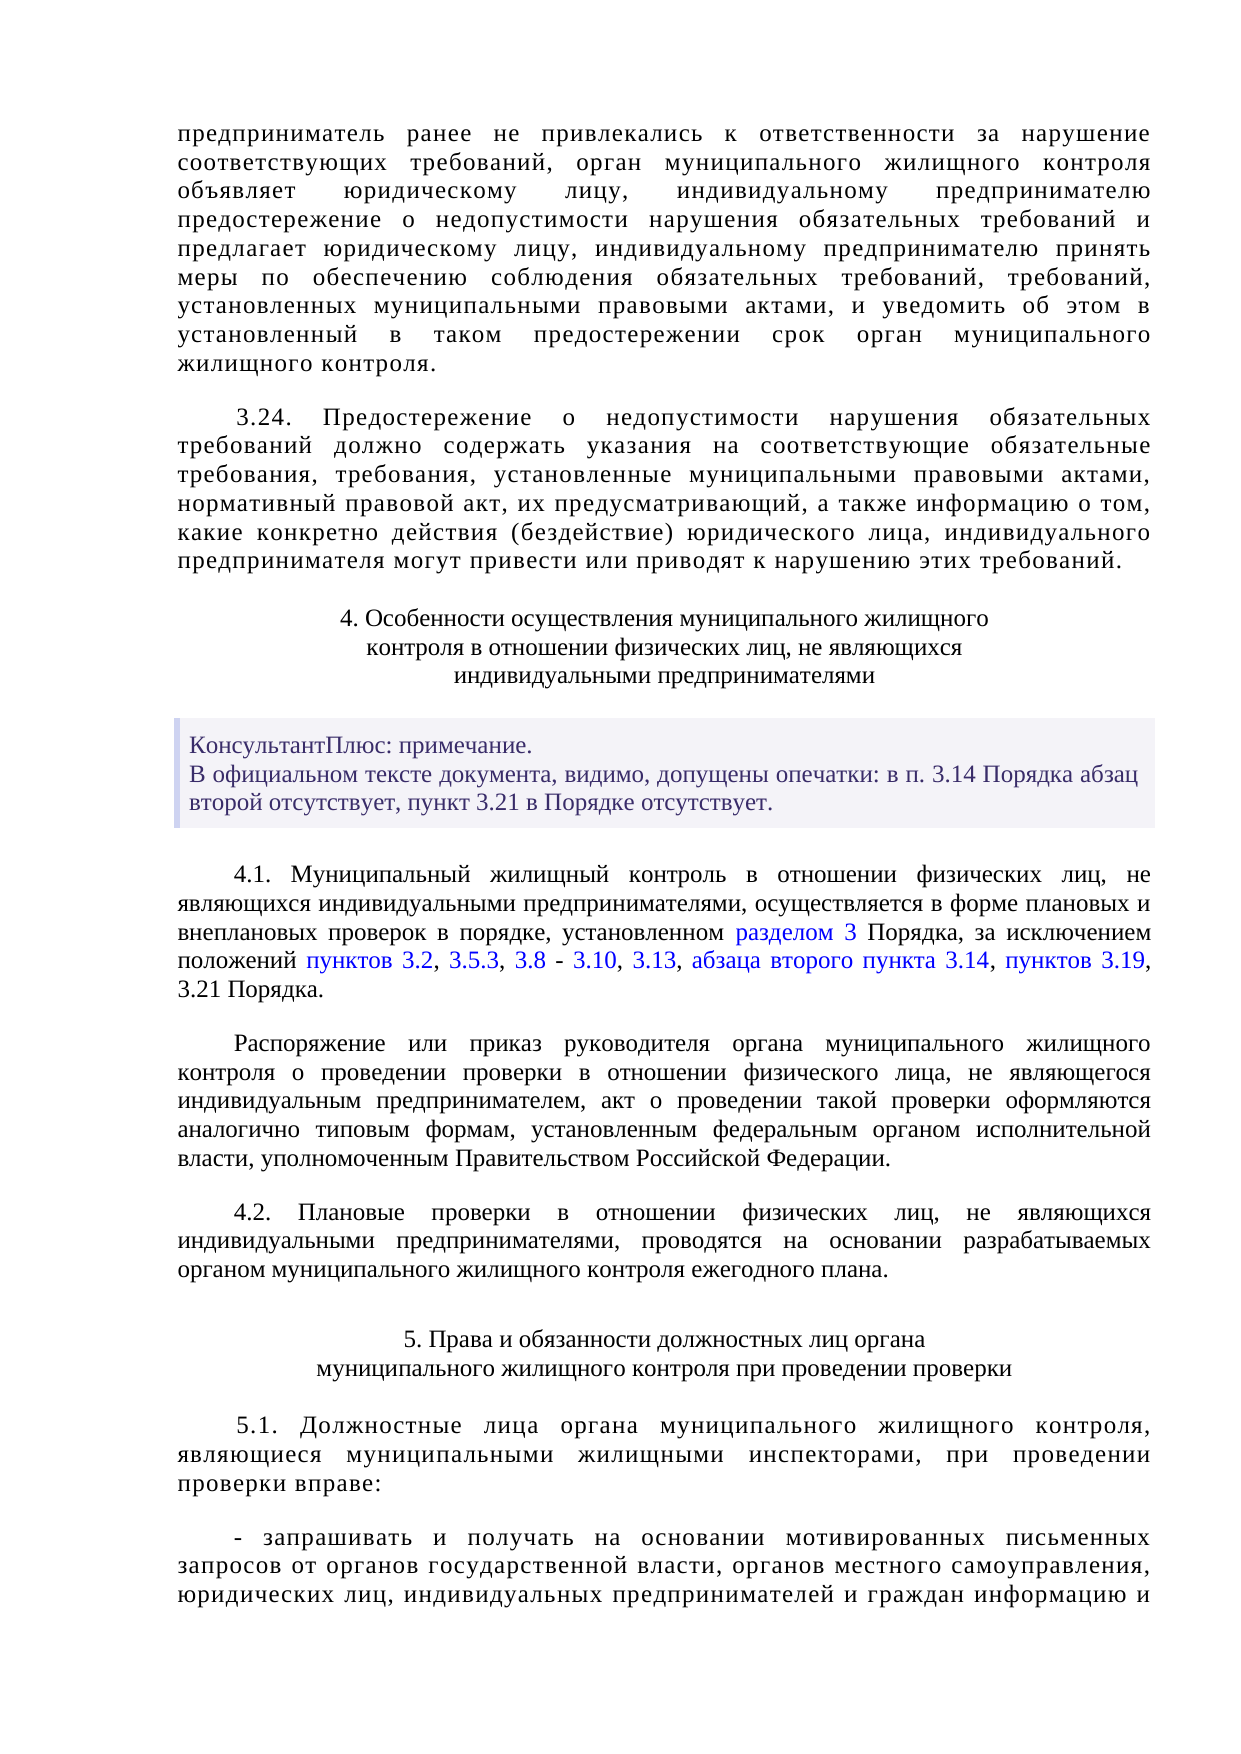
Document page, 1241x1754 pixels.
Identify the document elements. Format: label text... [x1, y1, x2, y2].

text 4. Особенности осуществления муниципального жилищного [177, 603, 1152, 632]
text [177, 118, 1152, 377]
text 5. Права и обязанности должностных лиц органа [177, 1324, 1152, 1353]
text 3.24. Предостережение о недопустимости нарушения обязательных требований должно содержать указания на соответствующие обязательные требования, требования, установленные муниципальными правовыми актами, нормативный правовой акт, их предусматривающий, а также информацию о том, какие конкретно действия (бездействие) юридического лица, индивидуального предпринимателя могут привести или приводят к нарушению этих требований. [177, 402, 1152, 574]
text муниципального жилищного контроля при проведении проверки [177, 1353, 1152, 1382]
text Распоряжение или приказ руководителя органа муниципального жилищного контроля о проведении проверки в отношении физического лица, не являющегося индивидуальным предпринимателем, акт о проведении такой проверки оформляются аналогично типовым формам, установленным федеральным органом исполнительной власти, уполномоченным Правительством Российской Федерации. [177, 1028, 1152, 1172]
table_header КонсультантПлюс: примечание. В официальном тексте документа, видимо, допущены опечатки: в п. 3.14 Порядка абзац второй отсутствует, пункт 3.21 в Порядке отсутствует. [180, 718, 1149, 828]
text 4.1. Муниципальный жилищный контроль в отношении физических лиц, не являющихся индивидуальными предпринимателями, осуществляется в форме плановых и внеплановых проверок в порядке, установленном разделом 3 Порядка, за исключением положений пунктов 3.2, 3.5.3, 3.8 - 3.10, 3.13, абзаца второго пункта 3.14, пунктов 3.19, 3.21 Порядка. [177, 859, 1152, 1003]
text контроля в отношении физических лиц, не являющихся [177, 632, 1152, 661]
text 4.2. Плановые проверки в отношении физических лиц, не являющихся индивидуальными предпринимателями, проводятся на основании разрабатываемых органом муниципального жилищного контроля ежегодного плана. [177, 1197, 1152, 1283]
text индивидуальными предпринимателями [177, 661, 1152, 689]
text 5.1. Должностные лица органа муниципального жилищного контроля, являющиеся муниципальными жилищными инспекторами, при проведении проверки вправе: [177, 1410, 1152, 1497]
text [177, 1522, 1152, 1608]
